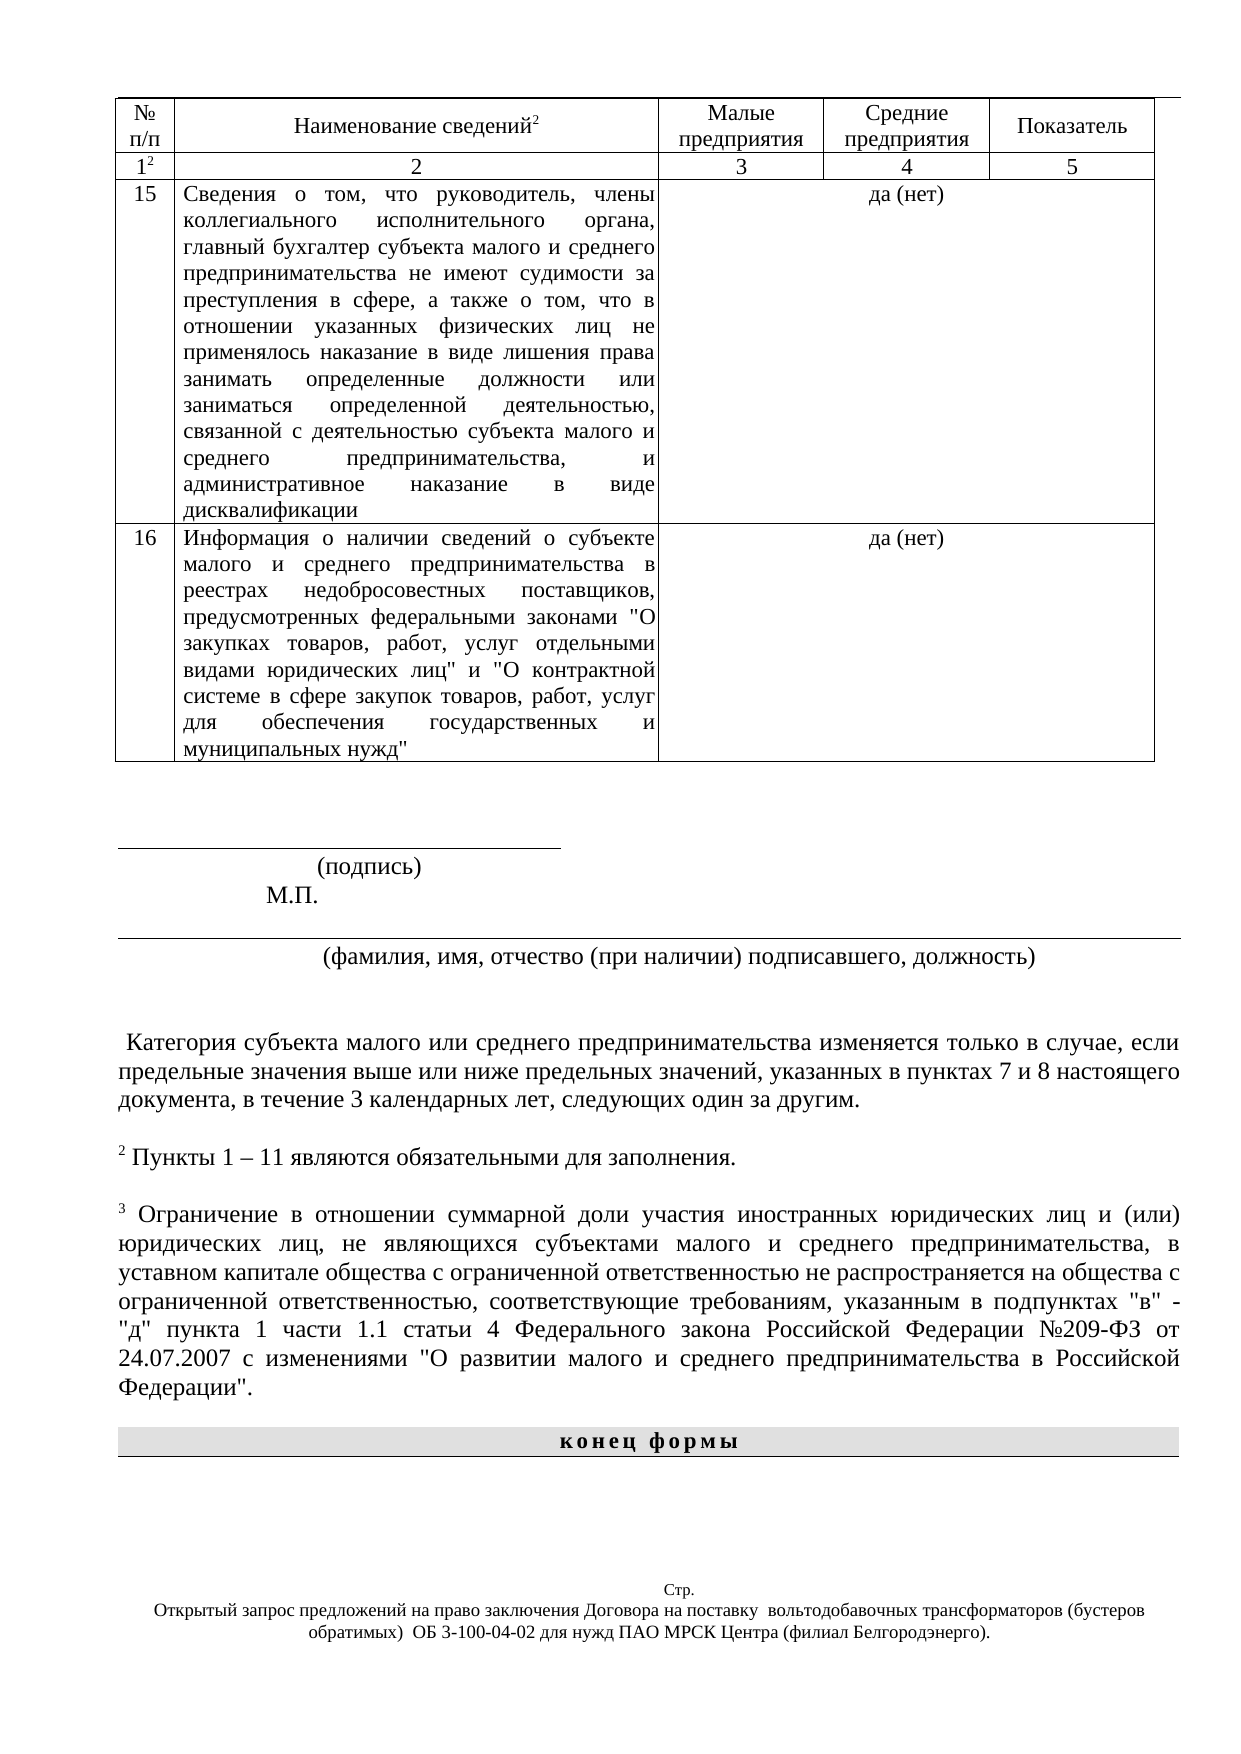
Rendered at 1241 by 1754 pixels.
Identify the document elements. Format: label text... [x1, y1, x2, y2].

table_header № п/п [116, 99, 174, 152]
text (фамилия, имя, отчество (при наличии) подписавшего, должность) [118, 939, 1181, 969]
text 3 Ограничение в отношении суммарной доли участия иностранных юридических лиц и (или) юридических лиц, не являющихся субъектами малого и среднего предпринимательства, в уставном капитале общества с ограниченной ответственностью не распространяется на общества с ограниченной ответственностью, соответствующие требованиям, указанным в подпунктах "в" - "д" пункта 1 части 1.1 статьи 4 Федерального закона Российской Федерации №209-ФЗ от 24.07.2007 с изменениями "О развитии малого и среднего предпринимательства в Российской Федерации". [118, 1199, 1181, 1401]
text конец формы [118, 1427, 1179, 1456]
table_cell да (нет) [659, 180, 1154, 523]
table_header Средние предприятия [824, 99, 989, 152]
table_cell 16 [116, 524, 174, 761]
text (подпись) [118, 849, 561, 880]
table_cell 12 [116, 153, 174, 179]
table_header Наименование сведений2 [175, 99, 658, 152]
table_cell Информация о наличии сведений о субъекте малого и среднего предпринимательства в реестрах недобросовестных поставщиков, предусмотренных федеральными законами "О закупках товаров, работ, услуг отдельными видами юридических лиц" и "О контрактной системе в сфере закупок товаров, работ, услуг для обеспечения государственных и муниципальных нужд" [175, 524, 658, 761]
table_header Малые предприятия [659, 99, 823, 152]
text М.П. [207, 880, 1181, 909]
text 2 Пункты 1 – 11 являются обязательными для заполнения. [118, 1142, 1181, 1171]
table_cell 2 [175, 153, 658, 179]
table_cell 15 [116, 180, 174, 523]
table_cell 3 [659, 153, 823, 179]
table_header Показатель [990, 99, 1154, 152]
table_cell 5 [990, 153, 1154, 179]
table_cell Сведения о том, что руководитель, члены коллегиального исполнительного органа, главный бухгалтер субъекта малого и среднего предпринимательства не имеют судимости за преступления в сфере, а также о том, что в отношении указанных физических лиц не применялось наказание в виде лишения права занимать определенные должности или заниматься определенной деятельностью, связанной с деятельностью субъекта малого и среднего предпринимательства, и административное наказание в виде дисквалификации [175, 180, 658, 523]
table_cell 4 [824, 153, 989, 179]
text Категория субъекта малого или среднего предпринимательства изменяется только в случае, если предельные значения выше или ниже предельных значений, указанных в пунктах 7 и 8 настоящего документа, в течение 3 календарных лет, следующих один за другим. [118, 1027, 1181, 1113]
table_cell да (нет) [659, 524, 1154, 761]
